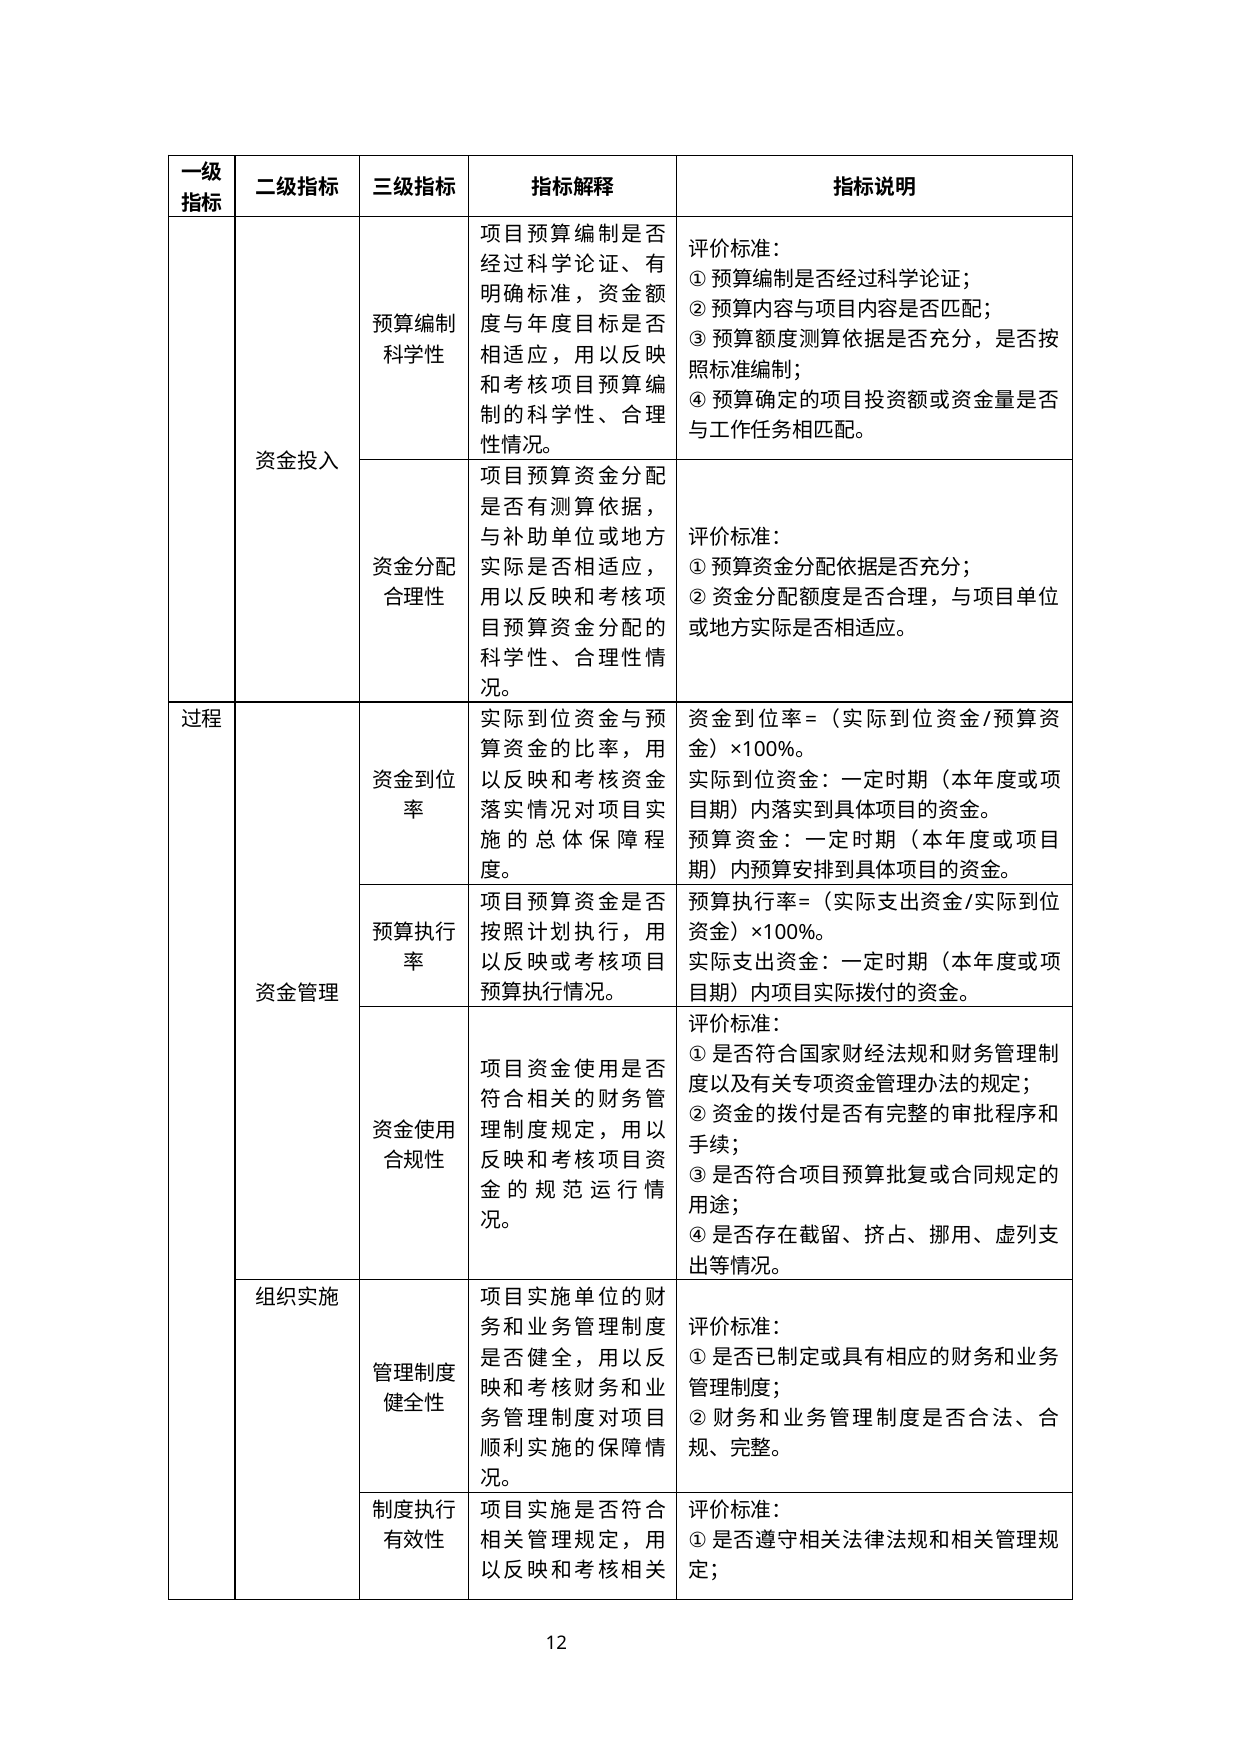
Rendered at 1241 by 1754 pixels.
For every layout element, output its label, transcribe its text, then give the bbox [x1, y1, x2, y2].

table_cell 项目预算资金分配是否有测算依据，与补助单位或地方实际是否相适应，用以反映和考核项目预算资金分配的科学性、合理性情况。 [469, 460, 676, 701]
table_cell 资金管理 [236, 703, 359, 1279]
table_cell 项目预算编制是否经过科学论证、有明确标准，资金额度与年度目标是否相适应，用以反映和考核项目预算编制的科学性、合理性情况。 [469, 217, 676, 459]
table_header 指标说明 [677, 156, 1072, 216]
table_cell 实际到位资金与预算资金的比率，用以反映和考核资金落实情况对项目实施的总体保障程度。 [469, 703, 676, 884]
table_cell 评价标准： ①预算资金分配依据是否充分； ②资金分配额度是否合理，与项目单位或地方实际是否相适应。 [677, 460, 1072, 701]
table_cell 资金使用 合规性 [360, 1007, 468, 1279]
table_cell 预算执行率=（实际支出资金/实际到位资金）×100%。 实际支出资金：一定时期（本年度或项目期）内项目实际拨付的资金。 [677, 885, 1072, 1006]
table_cell 资金投入 [236, 217, 359, 701]
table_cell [677, 1493, 1072, 1598]
table_cell 资金到位率 [360, 703, 468, 884]
table_cell 项目实施单位的财务和业务管理制度是否健全，用以反映和考核财务和业务管理制度对项目顺利实施的保障情况。 [469, 1280, 676, 1492]
table_cell 评价标准： ①是否符合国家财经法规和财务管理制度以及有关专项资金管理办法的规定； ②资金的拨付是否有完整的审批程序和手续； ③是否符合项目预算批复或合同规定的用途； ④是否存在截留、挤占、挪用、虚列支出等情况。 [677, 1007, 1072, 1279]
table_cell 预算编制 科学性 [360, 217, 468, 459]
table_cell 资金分配 合理性 [360, 460, 468, 701]
table_cell 过程 [169, 703, 234, 1598]
table_header 二级指标 [236, 156, 359, 216]
table_cell 预算执行率 [360, 885, 468, 1006]
table_cell 项目预算资金是否按照计划执行，用以反映或考核项目预算执行情况。 [469, 885, 676, 1006]
table_cell 评价标准： ①是否已制定或具有相应的财务和业务管理制度； ②财务和业务管理制度是否合法、合规、完整。 [677, 1280, 1072, 1492]
table_header 三级指标 [360, 156, 468, 216]
table_cell 评价标准： ①预算编制是否经过科学论证； ②预算内容与项目内容是否匹配； ③预算额度测算依据是否充分，是否按照标准编制； ④预算确定的项目投资额或资金量是否与工作任务相匹配。 [677, 217, 1072, 459]
table_cell 管理制度 健全性 [360, 1280, 468, 1492]
table_cell 项目资金使用是否符合相关的财务管理制度规定，用以反映和考核项目资金的规范运行情况。 [469, 1007, 676, 1279]
table_header 一级指标 [169, 156, 234, 216]
table_cell 项目实施是否符合相关管理规定，用以反映和考核相关管理制度的有效执行情况。 [469, 1493, 676, 1598]
table_cell 资金到位率=（实际到位资金/预算资金）×100%。 实际到位资金：一定时期（本年度或项目期）内落实到具体项目的资金。 预算资金：一定时期（本年度或项目期）内预算安排到具体项目的资金。 [677, 703, 1072, 884]
table_cell 组织实施 [236, 1280, 359, 1598]
table_cell 制度执行 有效性 [360, 1493, 468, 1598]
table_header 指标解释 [469, 156, 676, 216]
